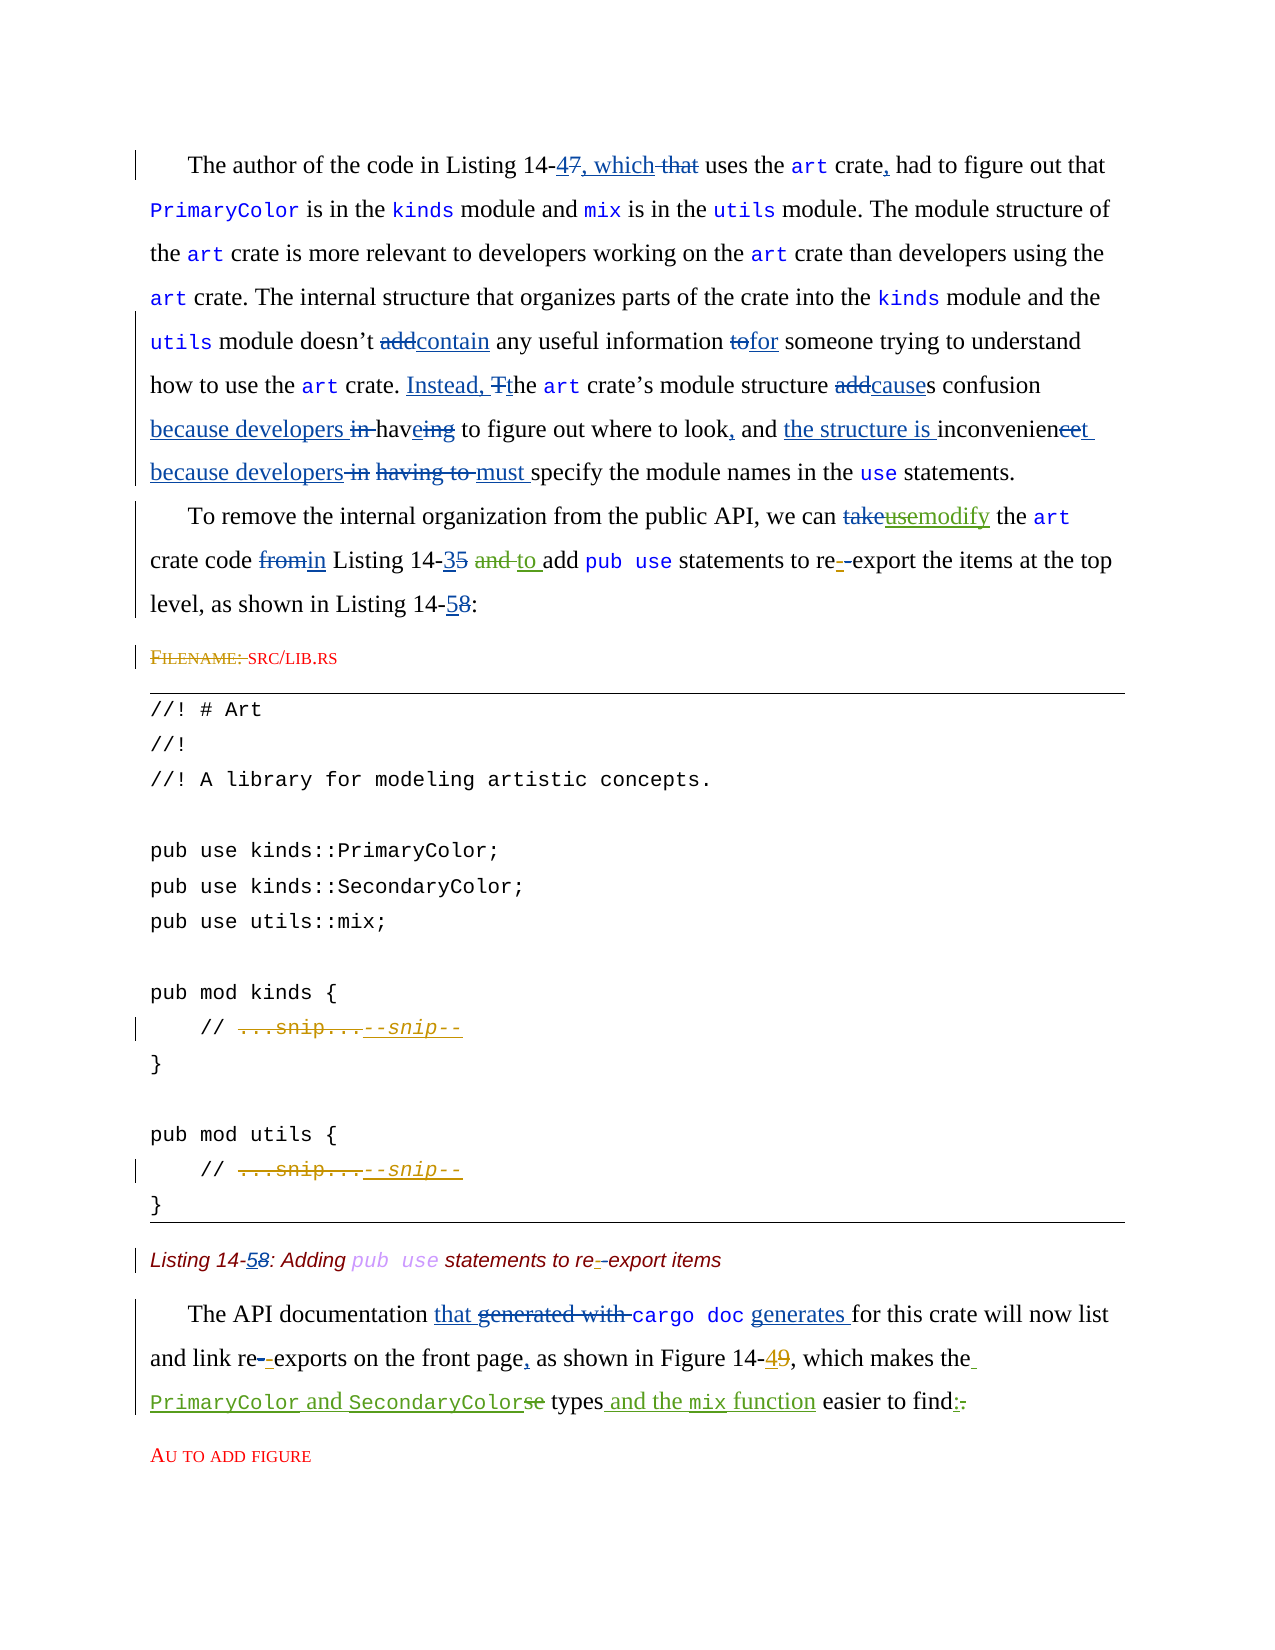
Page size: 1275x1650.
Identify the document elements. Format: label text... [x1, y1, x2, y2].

text // [150, 1159, 1125, 1183]
text //! # Art [150, 694, 1125, 722]
text The API documentation cargo doc for this crate will now list and link reexports on the front page as shown in Figure 14-, which makes the types easier to find [150, 1299, 1125, 1415]
text src/lib.rs [150, 645, 1125, 669]
text //! A library for modeling artistic concepts. [150, 769, 1125, 793]
text pub use utils::mix; [150, 911, 1125, 935]
text // [150, 1017, 1125, 1041]
text Au to add figure [150, 1443, 1125, 1467]
text The author of the code in Listing 14- uses the art crate had to figure out that PrimaryColor is in the kinds module and mix is in the utils module. The module structure of the art crate is more relevant to developers working on the art crate than developers using the art crate. The internal structure that organizes parts of the crate into the kinds module and the utils module doesn’t any useful information someone trying to understand how to use the art crate. he art crate’s module structure s confusion hav to figure out where to look and inconvenien specify the module names in the use statements. [150, 150, 1125, 486]
text pub use kinds::SecondaryColor; [150, 876, 1125, 899]
text pub mod kinds { [150, 982, 1125, 1006]
text pub use kinds::PrimaryColor; [150, 840, 1125, 864]
text //! [150, 734, 1125, 758]
text pub mod utils { [150, 1123, 1125, 1147]
list Listing 14-: Adding pub use statements to reexport items [150, 1247, 1125, 1273]
text To remove the internal organization from the public API, we can the art crate code Listing 14- add pub use statements to reexport the items at the top level, as shown in Listing 14-: [150, 501, 1125, 618]
text } [150, 1194, 1125, 1222]
text } [150, 1053, 1125, 1076]
